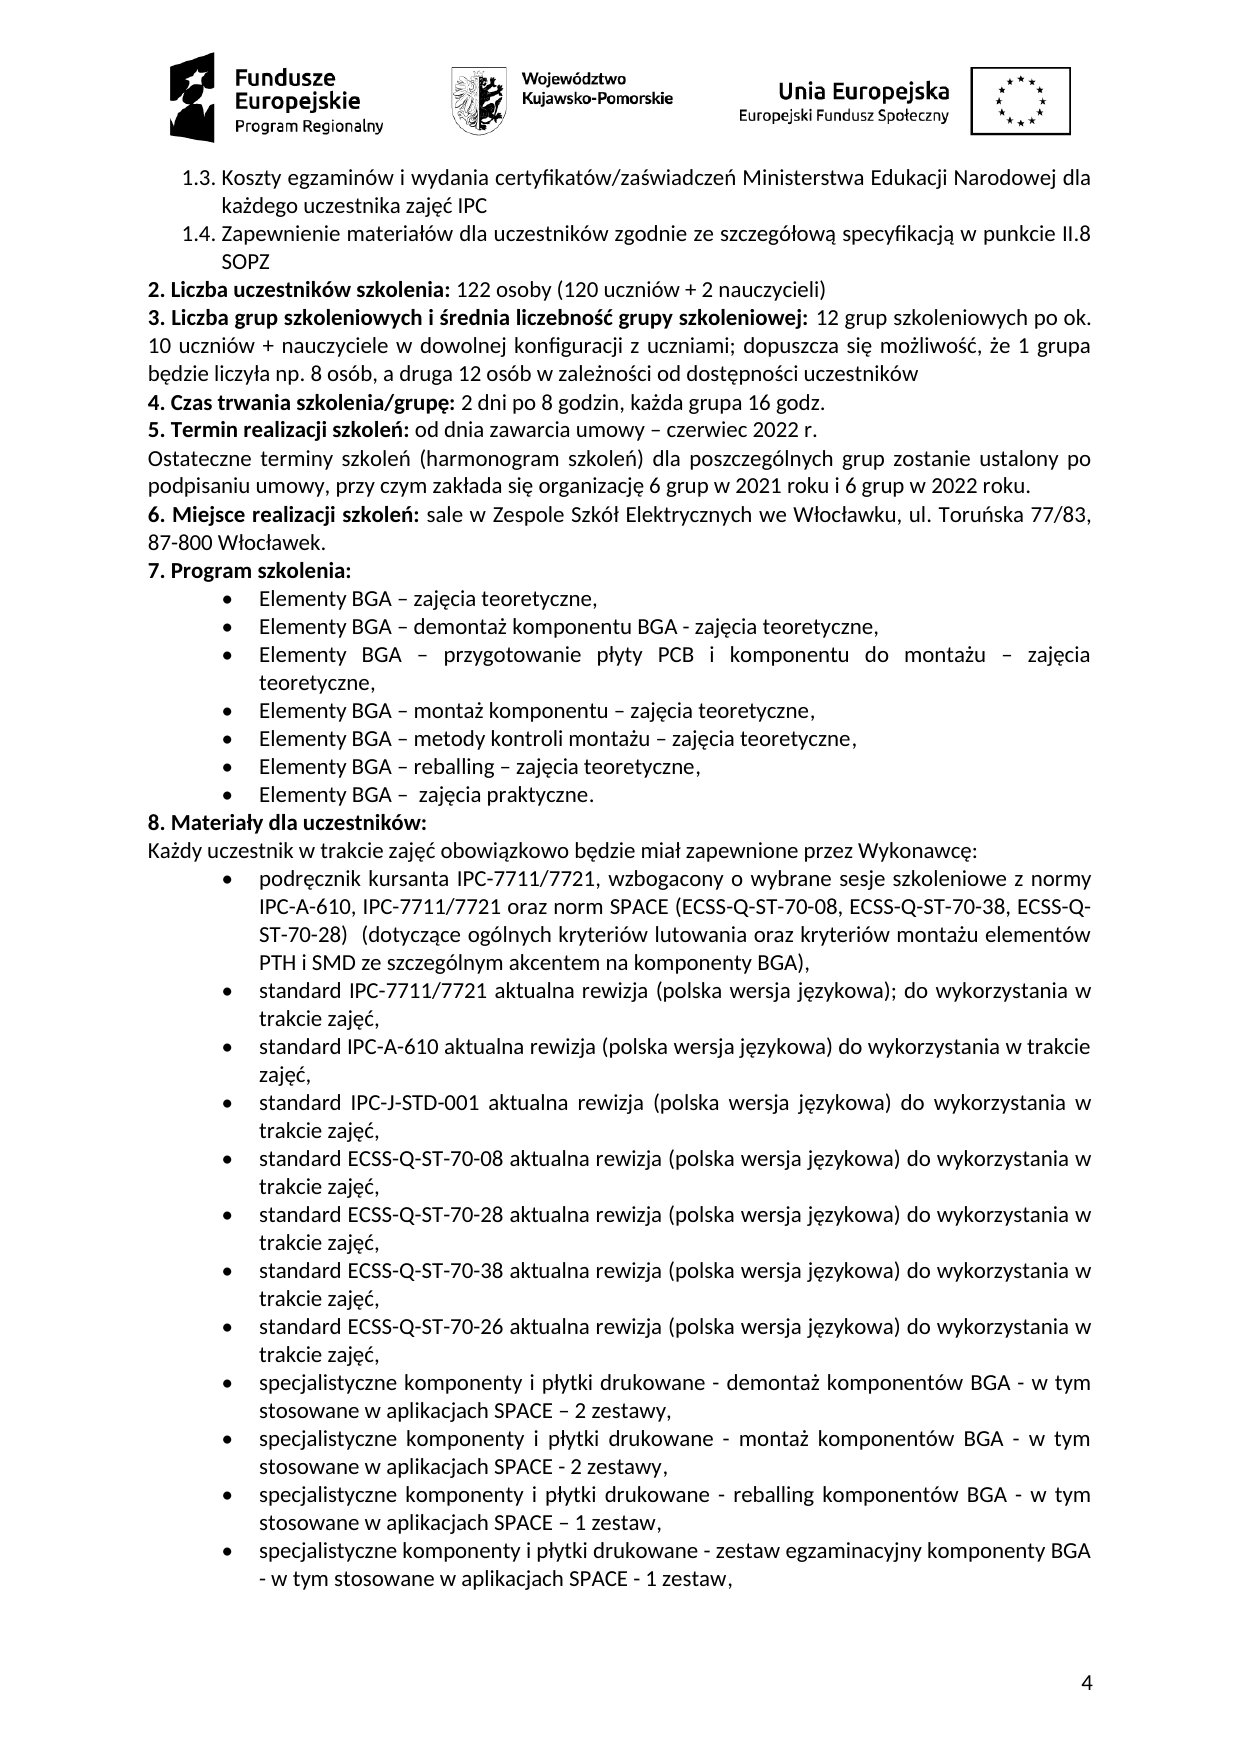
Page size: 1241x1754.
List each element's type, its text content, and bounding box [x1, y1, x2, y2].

list Zapewnienie materiałów dla uczestników zgodnie ze szczegółową specyfikacją w punkcie II.8 SOPZ [181, 219, 1093, 276]
text 6. Miejsce realizacji szkoleń: sale w Zespole Szkół Elektrycznych we Włocławku, ul. Toruńska 77/83, 87-800 Włocławek. [148, 500, 1093, 556]
list standard IPC-A-610 aktualna rewizja (polska wersja językowa) do wykorzystania w trakcie zajęć, [221, 1032, 1093, 1088]
list Elementy BGA – metody kontroli montażu – zajęcia teoretyczne, [221, 724, 1093, 752]
list specjalistyczne komponenty i płytki drukowane - zestaw egzaminacyjny komponenty BGA - w tym stosowane w aplikacjach SPACE - 1 zestaw, [221, 1536, 1093, 1592]
list Elementy BGA – przygotowanie płyty PCB i komponentu do montażu – zajęcia teoretyczne, [221, 640, 1093, 696]
text 2. Liczba uczestników szkolenia: 122 osoby (120 uczniów + 2 nauczycieli) [148, 276, 1093, 303]
list standard IPC-J-STD-001 aktualna rewizja (polska wersja językowa) do wykorzystania w trakcie zajęć, [221, 1088, 1093, 1144]
text 5. Termin realizacji szkoleń: od dnia zawarcia umowy – czerwiec 2022 r. [148, 416, 1093, 444]
list standard ECSS-Q-ST-70-08 aktualna rewizja (polska wersja językowa) do wykorzystania w trakcie zajęć, [221, 1144, 1093, 1200]
list specjalistyczne komponenty i płytki drukowane - reballing komponentów BGA - w tym stosowane w aplikacjach SPACE – 1 zestaw, [221, 1480, 1093, 1536]
list standard ECSS-Q-ST-70-28 aktualna rewizja (polska wersja językowa) do wykorzystania w trakcie zajęć, [221, 1200, 1093, 1256]
list standard ECSS-Q-ST-70-26 aktualna rewizja (polska wersja językowa) do wykorzystania w trakcie zajęć, [221, 1312, 1093, 1368]
text 4. Czas trwania szkolenia/grupę: 2 dni po 8 godzin, każda grupa 16 godz. [148, 388, 1093, 416]
list specjalistyczne komponenty i płytki drukowane - montaż komponentów BGA - w tym stosowane w aplikacjach SPACE - 2 zestawy, [221, 1424, 1093, 1480]
text Ostateczne terminy szkoleń (harmonogram szkoleń) dla poszczególnych grup zostanie ustalony po podpisaniu umowy, przy czym zakłada się organizację 6 grup w 2021 roku i 6 grup w 2022 roku. [148, 444, 1093, 500]
list Koszty egzaminów i wydania certyfikatów/zaświadczeń Ministerstwa Edukacji Narodowej dla każdego uczestnika zajęć IPC [181, 164, 1093, 219]
list Elementy BGA – reballing – zajęcia teoretyczne, [221, 752, 1093, 780]
list podręcznik kursanta IPC-7711/7721, wzbogacony o wybrane sesje szkoleniowe z normy IPC-A-610, IPC-7711/7721 oraz norm SPACE (ECSS-Q-ST-70-08, ECSS-Q-ST-70-38, ECSS-Q-ST-70-28) (dotyczące ogólnych kryteriów lutowania oraz kryteriów montażu elementów PTH i SMD ze szczególnym akcentem na komponenty BGA), [221, 864, 1093, 976]
list standard ECSS-Q-ST-70-38 aktualna rewizja (polska wersja językowa) do wykorzystania w trakcie zajęć, [221, 1256, 1093, 1312]
text 3. Liczba grup szkoleniowych i średnia liczebność grupy szkoleniowej: 12 grup szkoleniowych po ok. 10 uczniów + nauczyciele w dowolnej konfiguracji z uczniami; dopuszcza się możliwość, że 1 grupa będzie liczyła np. 8 osób, a druga 12 osób w zależności od dostępności uczestników [148, 303, 1093, 388]
text 7. Program szkolenia: [148, 556, 1093, 584]
text 8. Materiały dla uczestników: [148, 808, 1093, 836]
list Elementy BGA – montaż komponentu – zajęcia teoretyczne, [221, 696, 1093, 724]
text Każdy uczestnik w trakcie zajęć obowiązkowo będzie miał zapewnione przez Wykonawcę: [148, 836, 1093, 864]
list specjalistyczne komponenty i płytki drukowane - demontaż komponentów BGA - w tym stosowane w aplikacjach SPACE – 2 zestawy, [221, 1368, 1093, 1424]
list Elementy BGA – zajęcia teoretyczne, [221, 584, 1093, 612]
list Elementy BGA – demontaż komponentu BGA - zajęcia teoretyczne, [221, 612, 1093, 640]
list Elementy BGA – zajęcia praktyczne. [221, 780, 1093, 808]
picture [147, 29, 1093, 164]
list standard IPC-7711/7721 aktualna rewizja (polska wersja językowa); do wykorzystania w trakcie zajęć, [221, 976, 1093, 1032]
